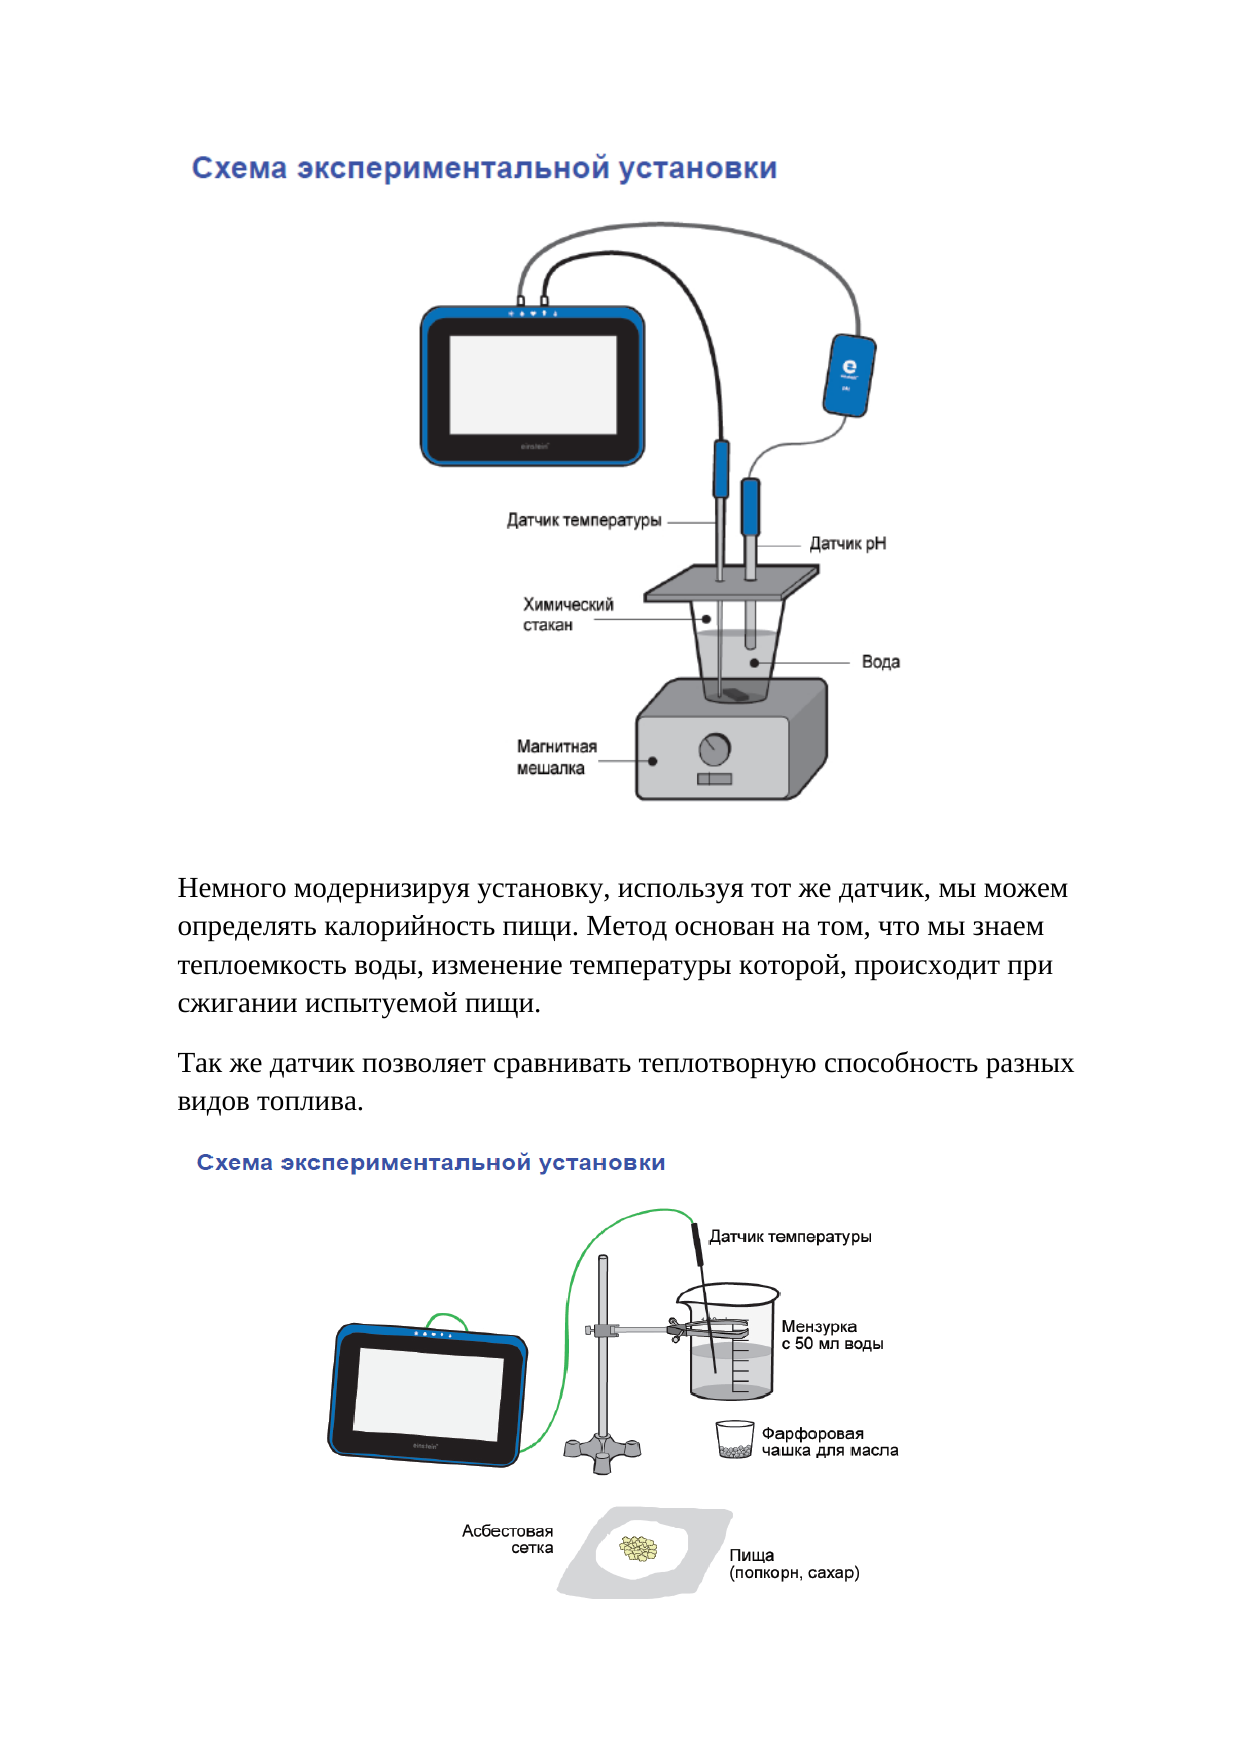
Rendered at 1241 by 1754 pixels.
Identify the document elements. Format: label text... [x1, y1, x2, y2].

text Немного модернизируя установку, используя тот же датчик, мы можем определять калорийность пищи. Метод основан на том, что мы знаем теплоемкость воды, изменение температуры которой, происходит при сжигании испытуемой пищи. [177, 870, 1152, 1019]
picture [177, 1142, 993, 1615]
text Так же датчик позволяет сравнивать теплотворную способность разных видов топлива. [177, 1045, 1152, 1117]
picture [177, 150, 1152, 845]
